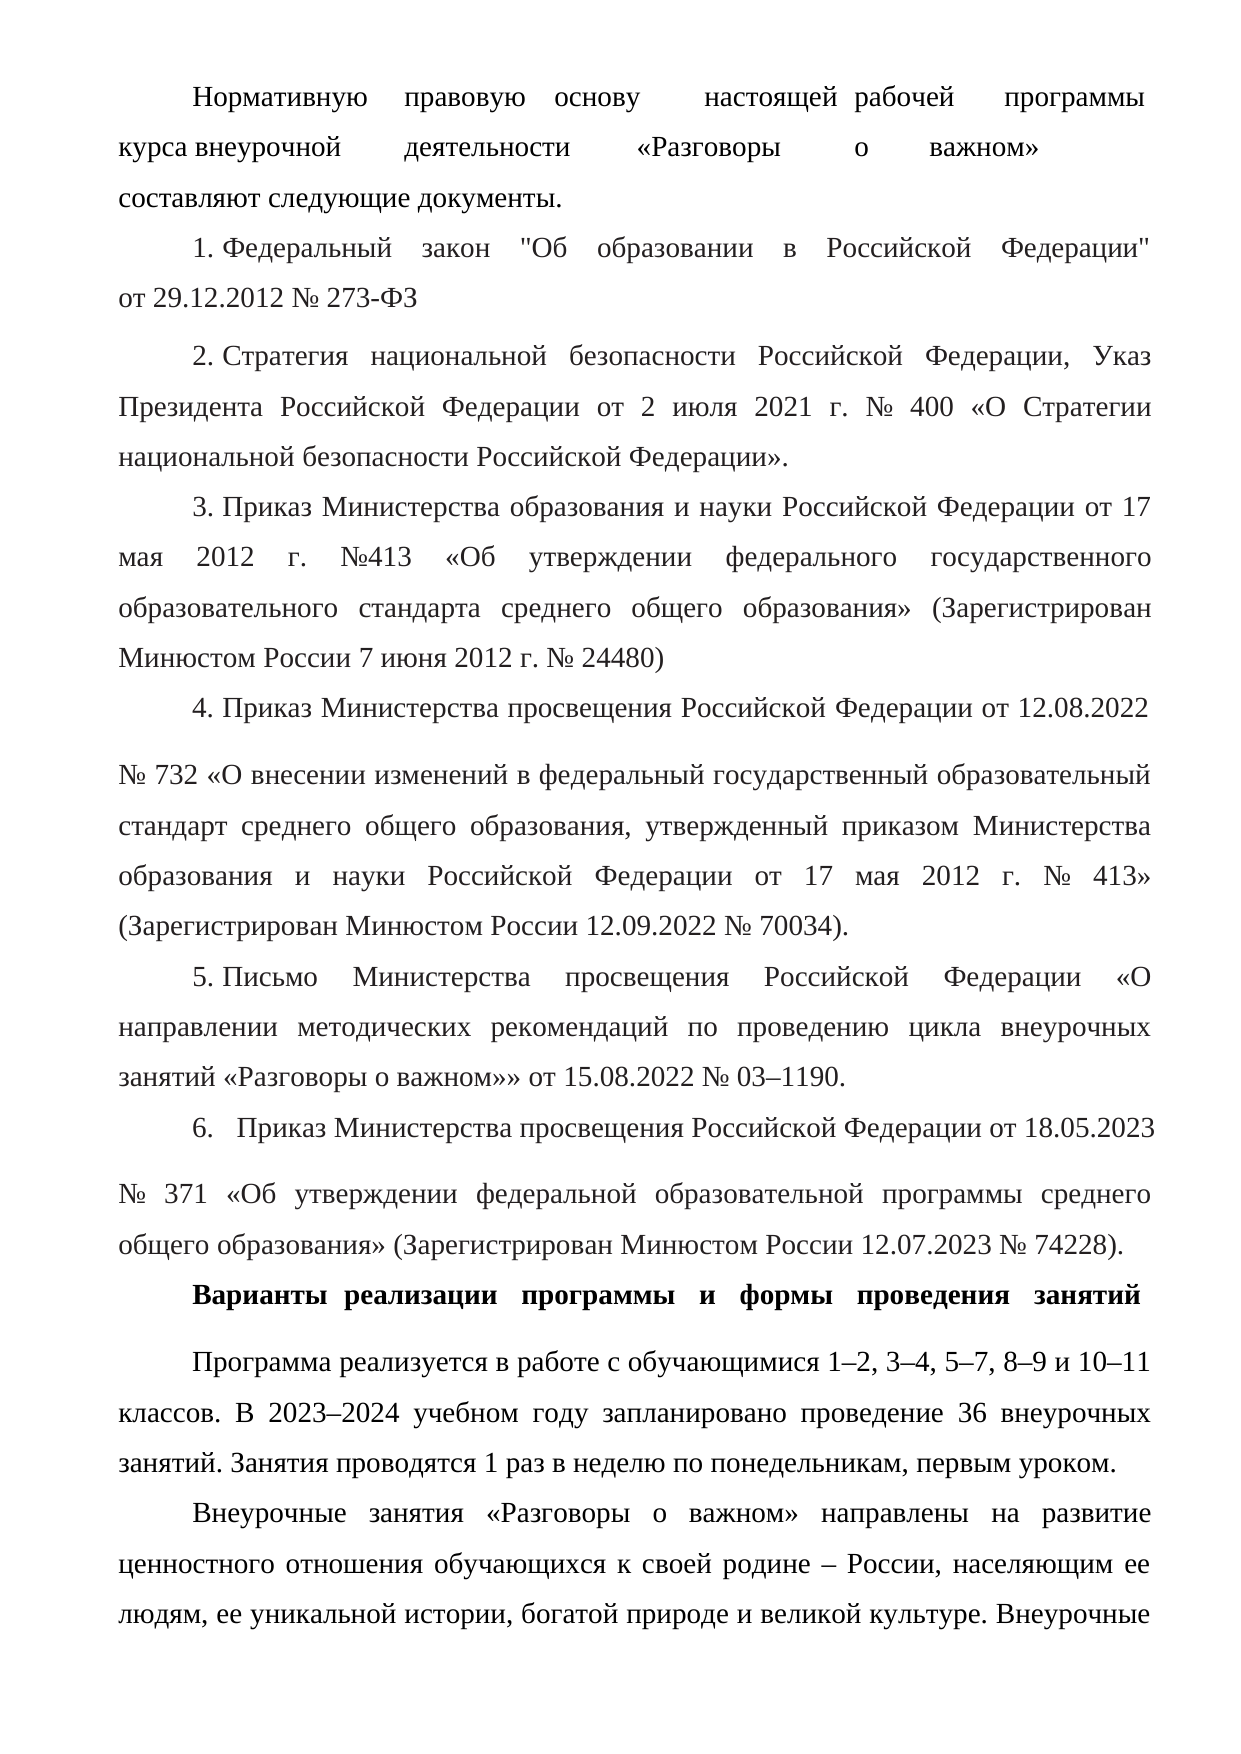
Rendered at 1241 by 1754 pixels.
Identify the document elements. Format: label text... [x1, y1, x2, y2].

text Программа реализуется в работе с обучающимися 1–2, 3–4, 5–7, 8–9 и 10–11 классов. В 2023–2024 учебном году запланировано проведение 36 внеурочных занятий. Занятия проводятся 1 раз в неделю по понедельникам, первым уроком. [118, 1344, 1152, 1479]
list Стратегия национальной безопасности Российской Федерации, Указ Президента Российской Федерации от 2 июля 2021 г. № 400 «О Стратегии национальной безопасности Российской Федерации». [118, 338, 1151, 472]
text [118, 1495, 1151, 1629]
list Приказ Министерства образования и науки Российской Федерации от 17 мая 2012 г. №413 «Об утверждении федерального государственного образовательного стандарта среднего общего образования» (Зарегистрирован Минюстом России 7 июня 2012 г. № 24480) [118, 489, 1152, 674]
subtitle Варианты реализации программы и формы проведения занятий [192, 1277, 1167, 1311]
list Приказ Министерства просвещения Российской Федерации от 12.08.2022 [192, 691, 1167, 724]
text № 732 «О внесении изменений в федеральный государственный образовательный стандарт среднего общего образования, утвержденный приказом Министерства образования и науки Российской Федерации от 17 мая 2012 г. № 413» (Зарегистрирован Минюстом России 12.09.2022 № 70034). [118, 757, 1152, 942]
text № 371 «Об утверждении федеральной образовательной программы среднего общего образования» (Зарегистрирован Минюстом России 12.07.2023 № 74228). [118, 1177, 1151, 1261]
list Федеральный закон "Об образовании в Российской Федерации" от 29.12.2012 № 273-ФЗ [118, 230, 1151, 314]
list Письмо Министерства просвещения Российской Федерации «О направлении методических рекомендаций по проведению цикла внеурочных занятий «Разговоры о важном»» от 15.08.2022 № 03–1190. [118, 959, 1151, 1093]
text Нормативную правовую основу настоящей рабочей программы курса внеурочной деятельности «Разговоры о важном» составляют следующие документы. [118, 79, 1152, 213]
list Приказ Министерства просвещения Российской Федерации от 18.05.2023 [192, 1110, 1167, 1143]
